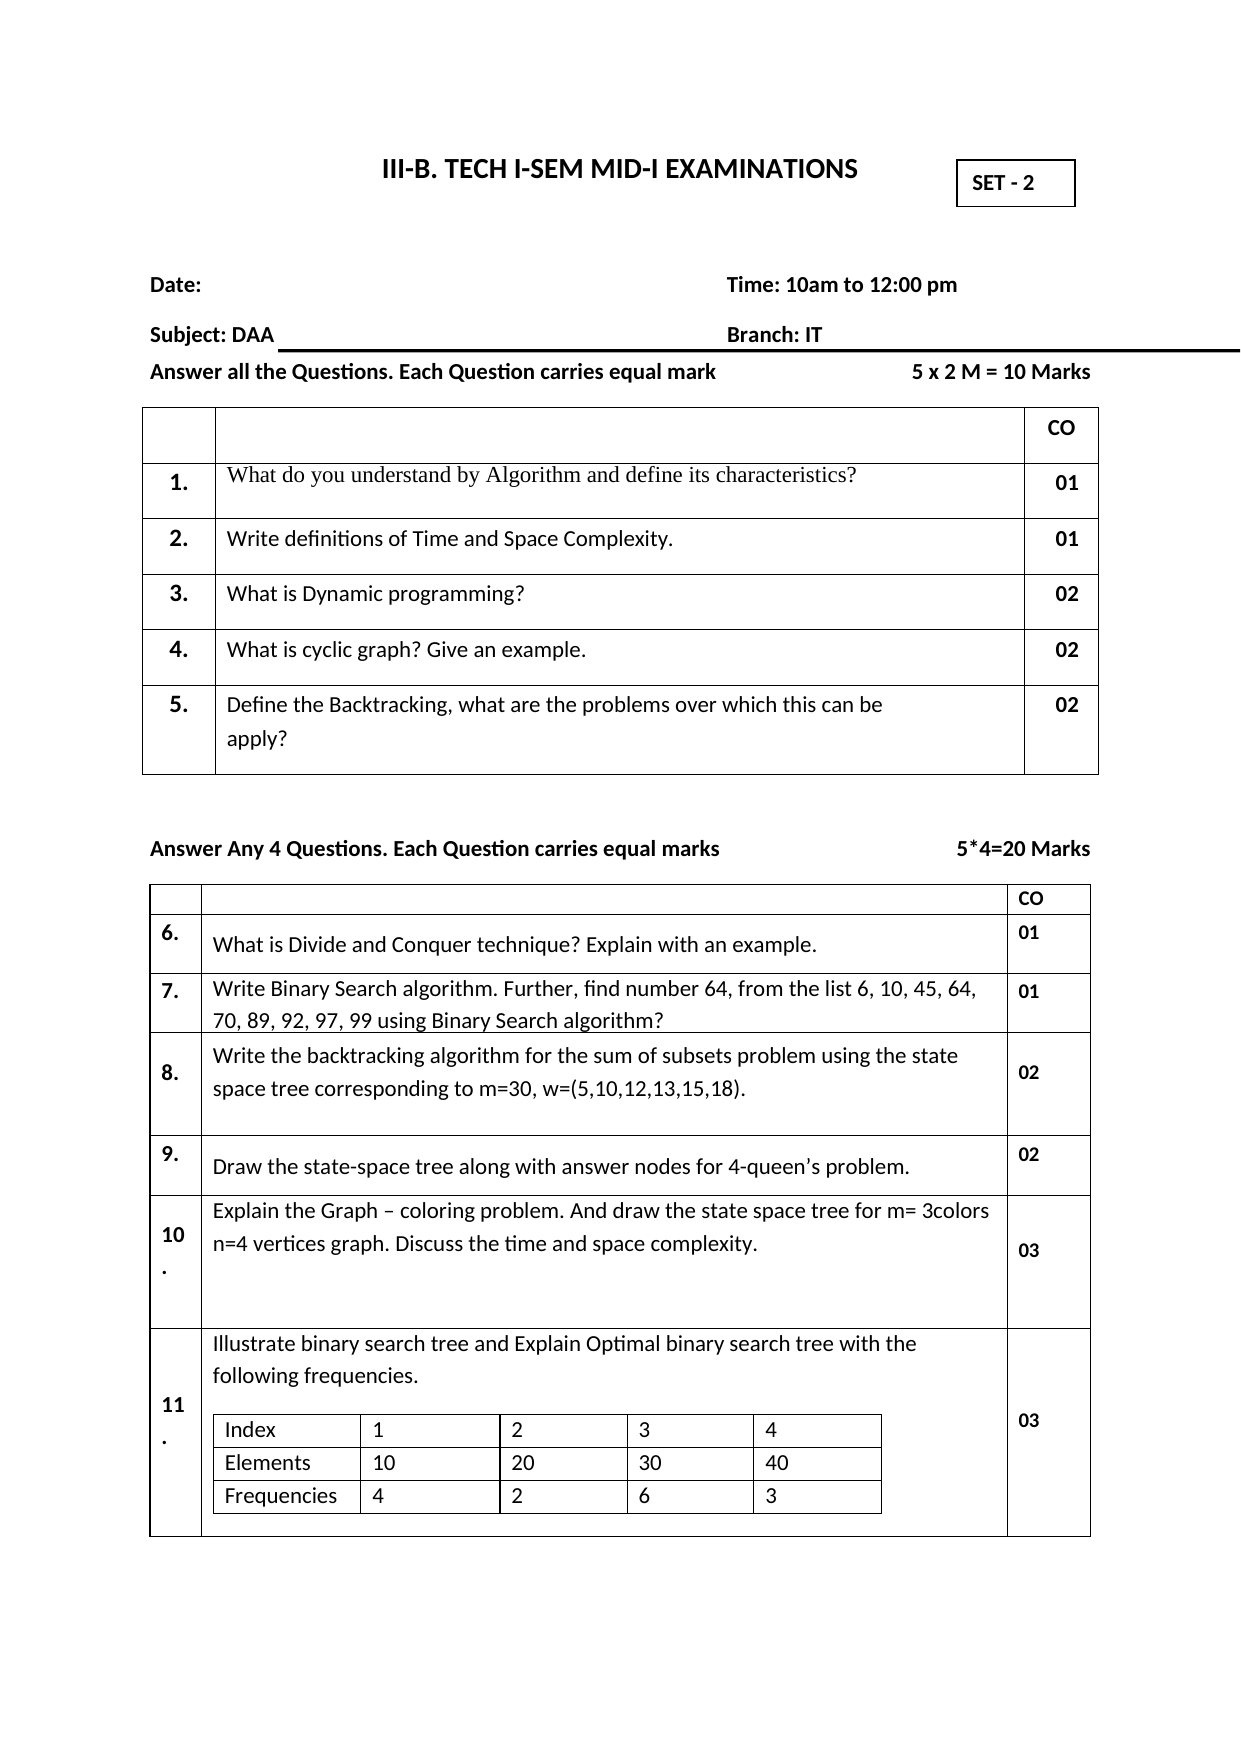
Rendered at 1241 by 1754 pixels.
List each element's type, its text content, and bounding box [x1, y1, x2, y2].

table_header [151, 885, 201, 914]
table_cell 6. [151, 915, 201, 973]
text Answer all the Questions. Each Question carries equal mark 5 x 2 M = 10 Marks [150, 353, 1095, 386]
table_header CO [1025, 408, 1098, 463]
table_header CO [1008, 885, 1090, 914]
table_cell 02 [1025, 630, 1098, 685]
table_cell Write the backtracking algorithm for the sum of subsets problem using the state space tree corresponding to m=30, w=(5,10,12,13,15,18). [202, 1033, 1007, 1135]
table_cell 03 [1008, 1196, 1090, 1328]
table_header [143, 408, 215, 463]
table_cell 01 [1025, 464, 1098, 518]
table_cell 01 [1008, 974, 1090, 1032]
table_cell 3. [143, 575, 215, 629]
table_cell 5. [143, 686, 215, 774]
table_cell Illustrate binary search tree and Explain Optimal binary search tree with the following frequencies. [202, 1329, 1007, 1536]
text Date: Time: 10am to 12:00 pm [150, 266, 1090, 299]
table_cell 01 [1008, 915, 1090, 973]
table_cell 9. [151, 1136, 201, 1195]
table_cell Explain the Graph – coloring problem. And draw the state space tree for m= 3colors n=4 vertices graph. Discuss the time and space complexity. [202, 1196, 1007, 1328]
table_cell Draw the state-space tree along with answer nodes for 4-queen’s problem. [202, 1136, 1007, 1195]
table_cell 7. [151, 974, 201, 1032]
table_cell Write Binary Search algorithm. Further, find number 64, from the list 6, 10, 45, 64, 70, 89, 92, 97, 99 using Binary Search algorithm? [202, 974, 1007, 1032]
table_header [202, 885, 1007, 914]
table_cell Write definitions of Time and Space Complexity. [216, 519, 1024, 574]
table_cell 01 [1025, 519, 1098, 574]
table_cell 02 [1008, 1033, 1090, 1135]
table_cell What is cyclic graph? Give an example. [216, 630, 1024, 685]
table_header [216, 408, 1024, 463]
text Subject: DAA Branch: IT [150, 320, 1081, 348]
table_cell 8. [151, 1033, 201, 1135]
table_cell 02 [1025, 575, 1098, 629]
table_cell 2. [143, 519, 215, 574]
table_cell 1. [143, 464, 215, 518]
text Answer Any 4 Questions. Each Question carries equal marks 5*4=20 Marks [150, 829, 1095, 863]
text III-B. TECH I-SEM MID-I EXAMINATIONS [150, 150, 1090, 186]
table_cell What is Dynamic programming? [216, 575, 1024, 629]
table_cell 03 [1008, 1329, 1090, 1536]
table_cell 4. [143, 630, 215, 685]
table_cell What is Divide and Conquer technique? Explain with an example. [202, 915, 1007, 973]
table_cell What do you understand by Algorithm and define its characteristics? [216, 464, 1024, 518]
table_cell 02 [1025, 686, 1098, 774]
table_cell 10. [151, 1196, 201, 1328]
table_cell 02 [1008, 1136, 1090, 1195]
table_cell 11. [151, 1329, 201, 1536]
table_cell Define the Backtracking, what are the problems over which this can be apply? [216, 686, 1024, 774]
